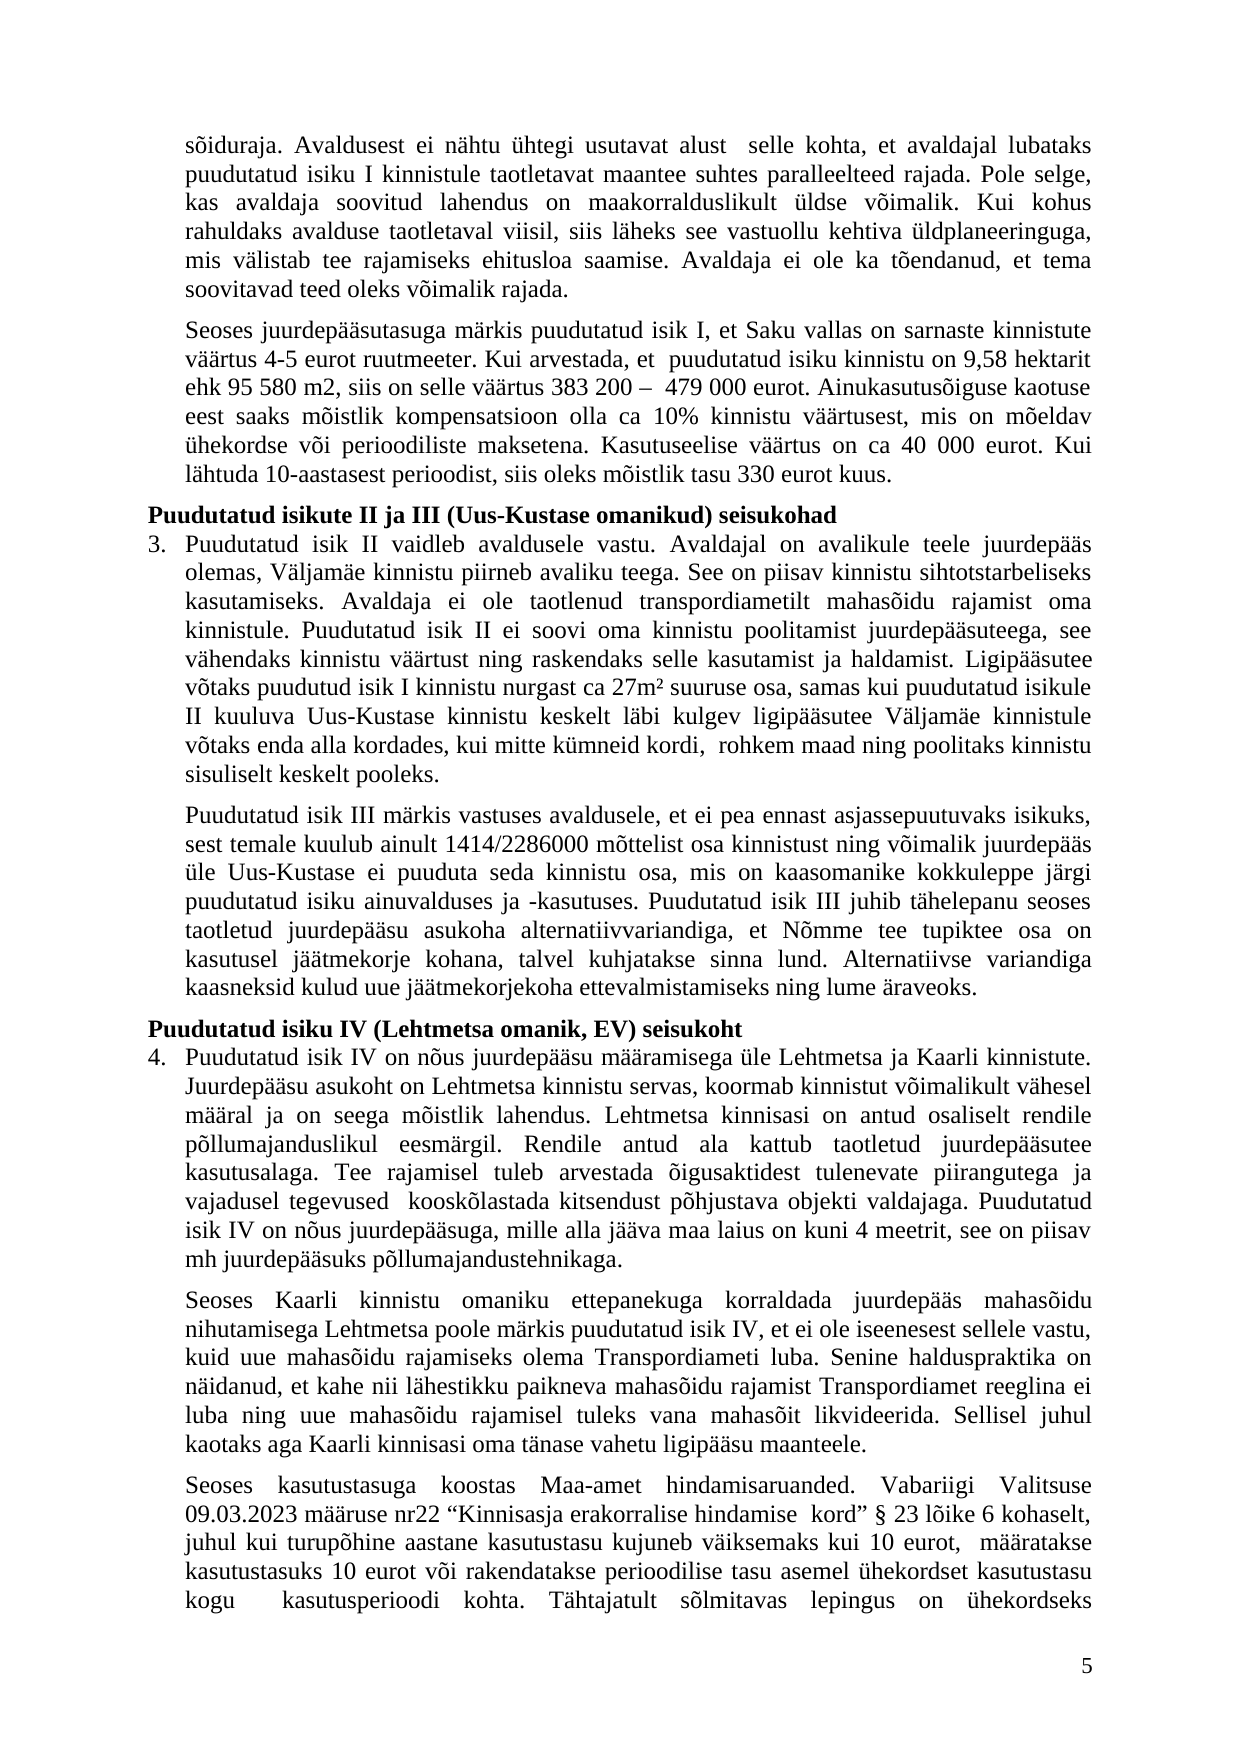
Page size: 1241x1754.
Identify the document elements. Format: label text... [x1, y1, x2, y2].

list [185, 1470, 1092, 1614]
list Seoses juurdepääsutasuga märkis puudutatud isik I, et Saku vallas on sarnaste kinnistute väärtus 4-5 eurot ruutmeeter. Kui arvestada, et puudutatud isiku kinnistu on 9,58 hektarit ehk 95 580 m2, siis on selle väärtus 383 200 – 479 000 eurot. Ainukasutusõiguse kaotuse eest saaks mõistlik kompensatsioon olla ca 10% kinnistu väärtusest, mis on mõeldav ühekordse või perioodiliste maksetena. Kasutuseelise väärtus on ca 40 000 eurot. Kui lähtuda 10-aastasest perioodist, siis oleks mõistlik tasu 330 eurot kuus. [185, 315, 1092, 487]
list Puudutatud isik II vaidleb avaldusele vastu. Avaldajal on avalikule teele juurdepääs olemas, Väljamäe kinnistu piirneb avaliku teega. See on piisav kinnistu sihtotstarbeliseks kasutamiseks. Avaldaja ei ole taotlenud transpordiametilt mahasõidu rajamist oma kinnistule. Puudutatud isik II ei soovi oma kinnistu poolitamist juurdepääsuteega, see vähendaks kinnistu väärtust ning raskendaks selle kasutamist ja haldamist. Ligipääsutee võtaks puudutud isik I kinnistu nurgast ca 27m² suuruse osa, samas kui puudutatud isikule II kuuluva Uus-Kustase kinnistu keskelt läbi kulgev ligipääsutee Väljamäe kinnistule võtaks enda alla kordades, kui mitte kümneid kordi, rohkem maad ning poolitaks kinnistu sisuliselt keskelt pooleks. [148, 529, 1092, 787]
list Seoses Kaarli kinnistu omaniku ettepanekuga korraldada juurdepääs mahasõidu nihutamisega Lehtmetsa poole märkis puudutatud isik IV, et ei ole iseenesest sellele vastu, kuid uue mahasõidu rajamiseks olema Transpordiameti luba. Senine halduspraktika on näidanud, et kahe nii lähestikku paikneva mahasõidu rajamist Transpordiamet reeglina ei luba ning uue mahasõidu rajamisel tuleks vana mahasõit likvideerida. Sellisel juhul kaotaks aga Kaarli kinnisasi oma tänase vahetu ligipääsu maanteele. [185, 1285, 1092, 1457]
list Puudutatud isik III märkis vastuses avaldusele, et ei pea ennast asjassepuutuvaks isikuks, sest temale kuulub ainult 1414/2286000 mõttelist osa kinnistust ning võimalik juurdepääs üle Uus-Kustase ei puuduta seda kinnistu osa, mis on kaasomanike kokkuleppe järgi puudutatud isiku ainuvalduses ja -kasutuses. Puudutatud isik III juhib tähelepanu seoses taotletud juurdepääsu asukoha alternatiivvariandiga, et Nõmme tee tupiktee osa on kasutusel jäätmekorje kohana, talvel kuhjatakse sinna lund. Alternatiivse variandiga kaasneksid kulud uue jäätmekorjekoha ettevalmistamiseks ning lume äraveoks. [185, 800, 1092, 1001]
text Puudutatud isikute II ja III (Uus-Kustase omanikud) seisukohad [148, 500, 1092, 529]
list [185, 130, 1092, 302]
text Puudutatud isiku IV (Lehtmetsa omanik, EV) seisukoht [148, 1014, 1092, 1042]
list Puudutatud isik IV on nõus juurdepääsu määramisega üle Lehtmetsa ja Kaarli kinnistute. Juurdepääsu asukoht on Lehtmetsa kinnistu servas, koormab kinnistut võimalikult vähesel määral ja on seega mõistlik lahendus. Lehtmetsa kinnisasi on antud osaliselt rendile põllumajanduslikul eesmärgil. Rendile antud ala kattub taotletud juurdepääsutee kasutusalaga. Tee rajamisel tuleb arvestada õigusaktidest tulenevate piirangutega ja vajadusel tegevused kooskõlastada kitsendust põhjustava objekti valdajaga. Puudutatud isik IV on nõus juurdepääsuga, mille alla jääva maa laius on kuni 4 meetrit, see on piisav mh juurdepääsuks põllumajandustehnikaga. [148, 1042, 1092, 1272]
